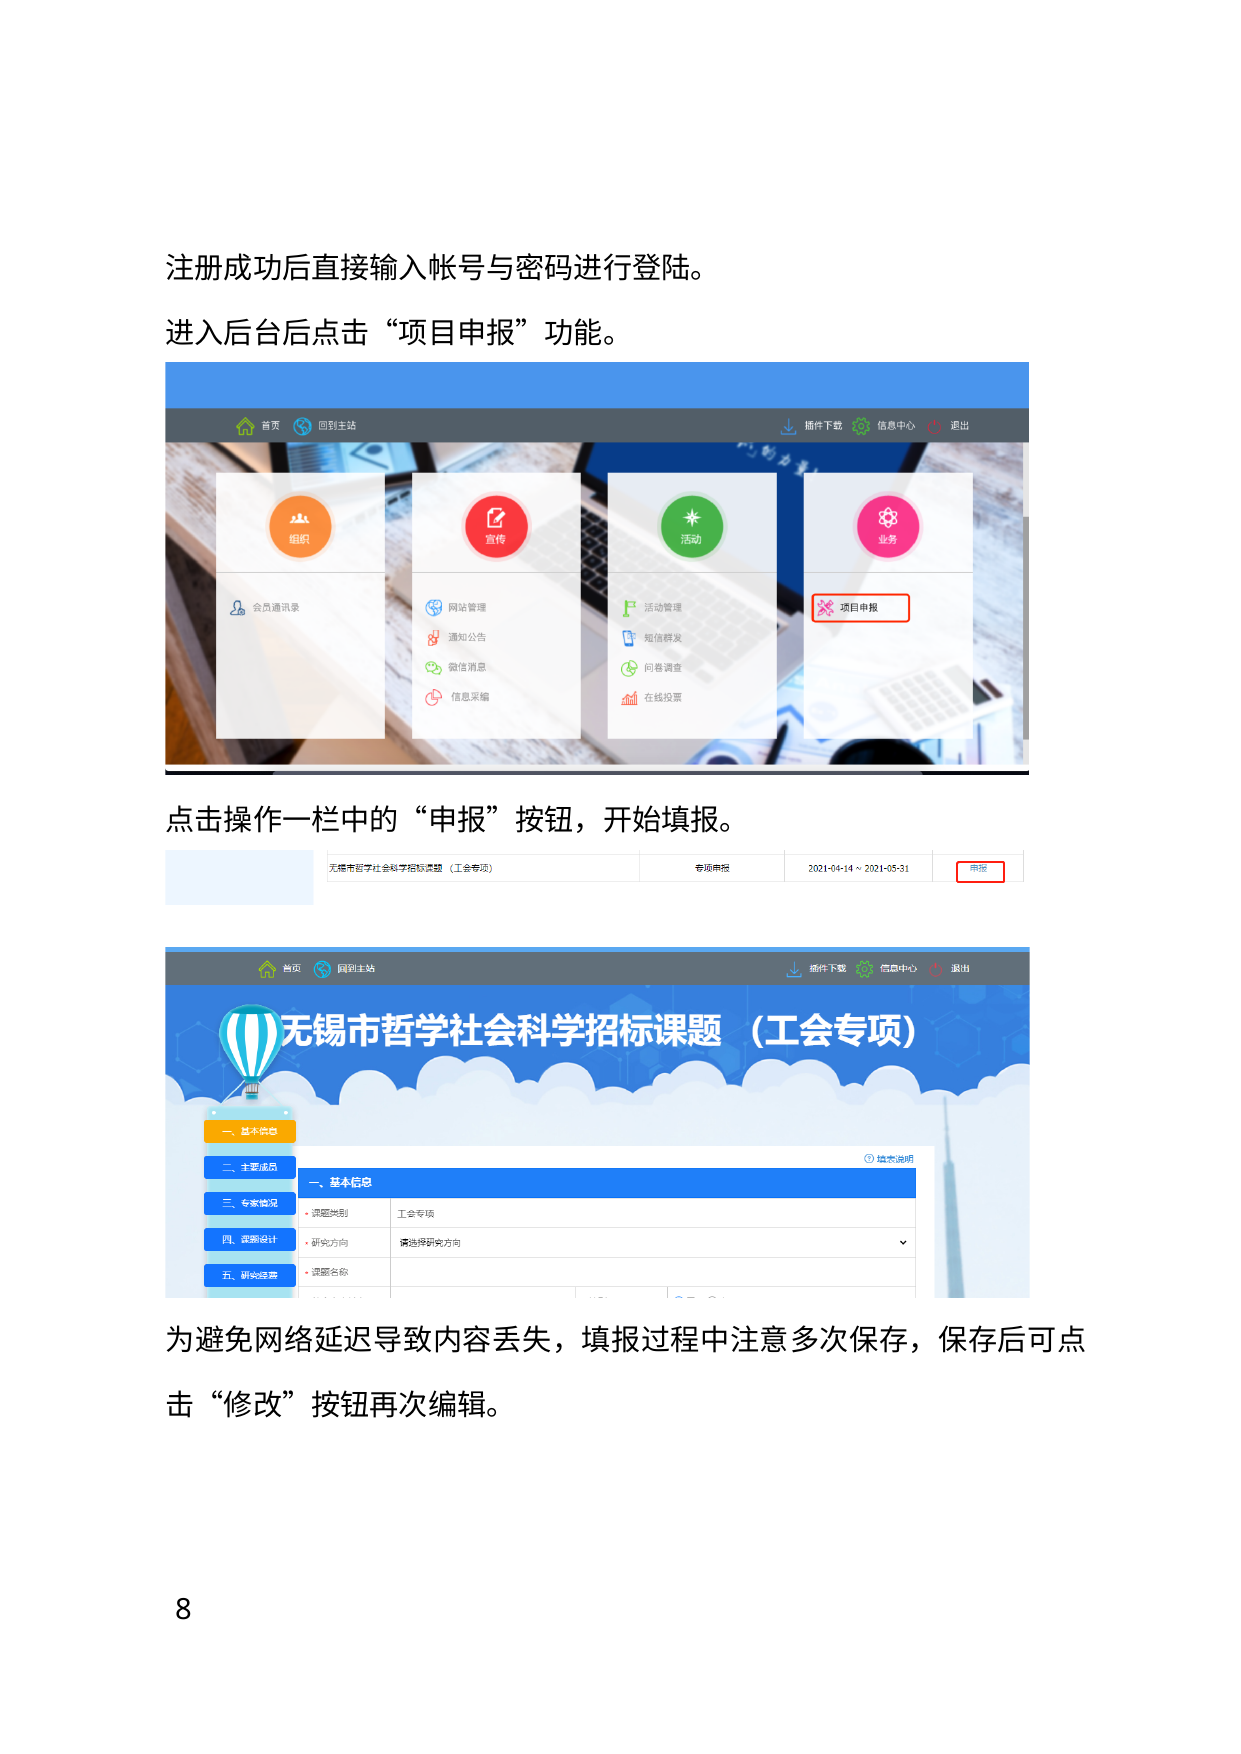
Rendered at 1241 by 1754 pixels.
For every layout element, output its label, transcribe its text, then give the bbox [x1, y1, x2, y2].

picture [165, 850, 1030, 905]
text 进入后台后点击“项目申报”功能。 [165, 298, 1087, 363]
text 注册成功后直接输入帐号与密码进行登陆。 [165, 233, 1087, 298]
picture [165, 362, 1029, 775]
text 点击操作一栏中的“申报”按钮，开始填报。 [165, 785, 1087, 850]
text 为避免网络延迟导致内容丢失，填报过程中注意多次保存，保存后可点击“修改”按钮再次编辑。 [165, 1305, 1087, 1435]
picture [165, 947, 1030, 1298]
